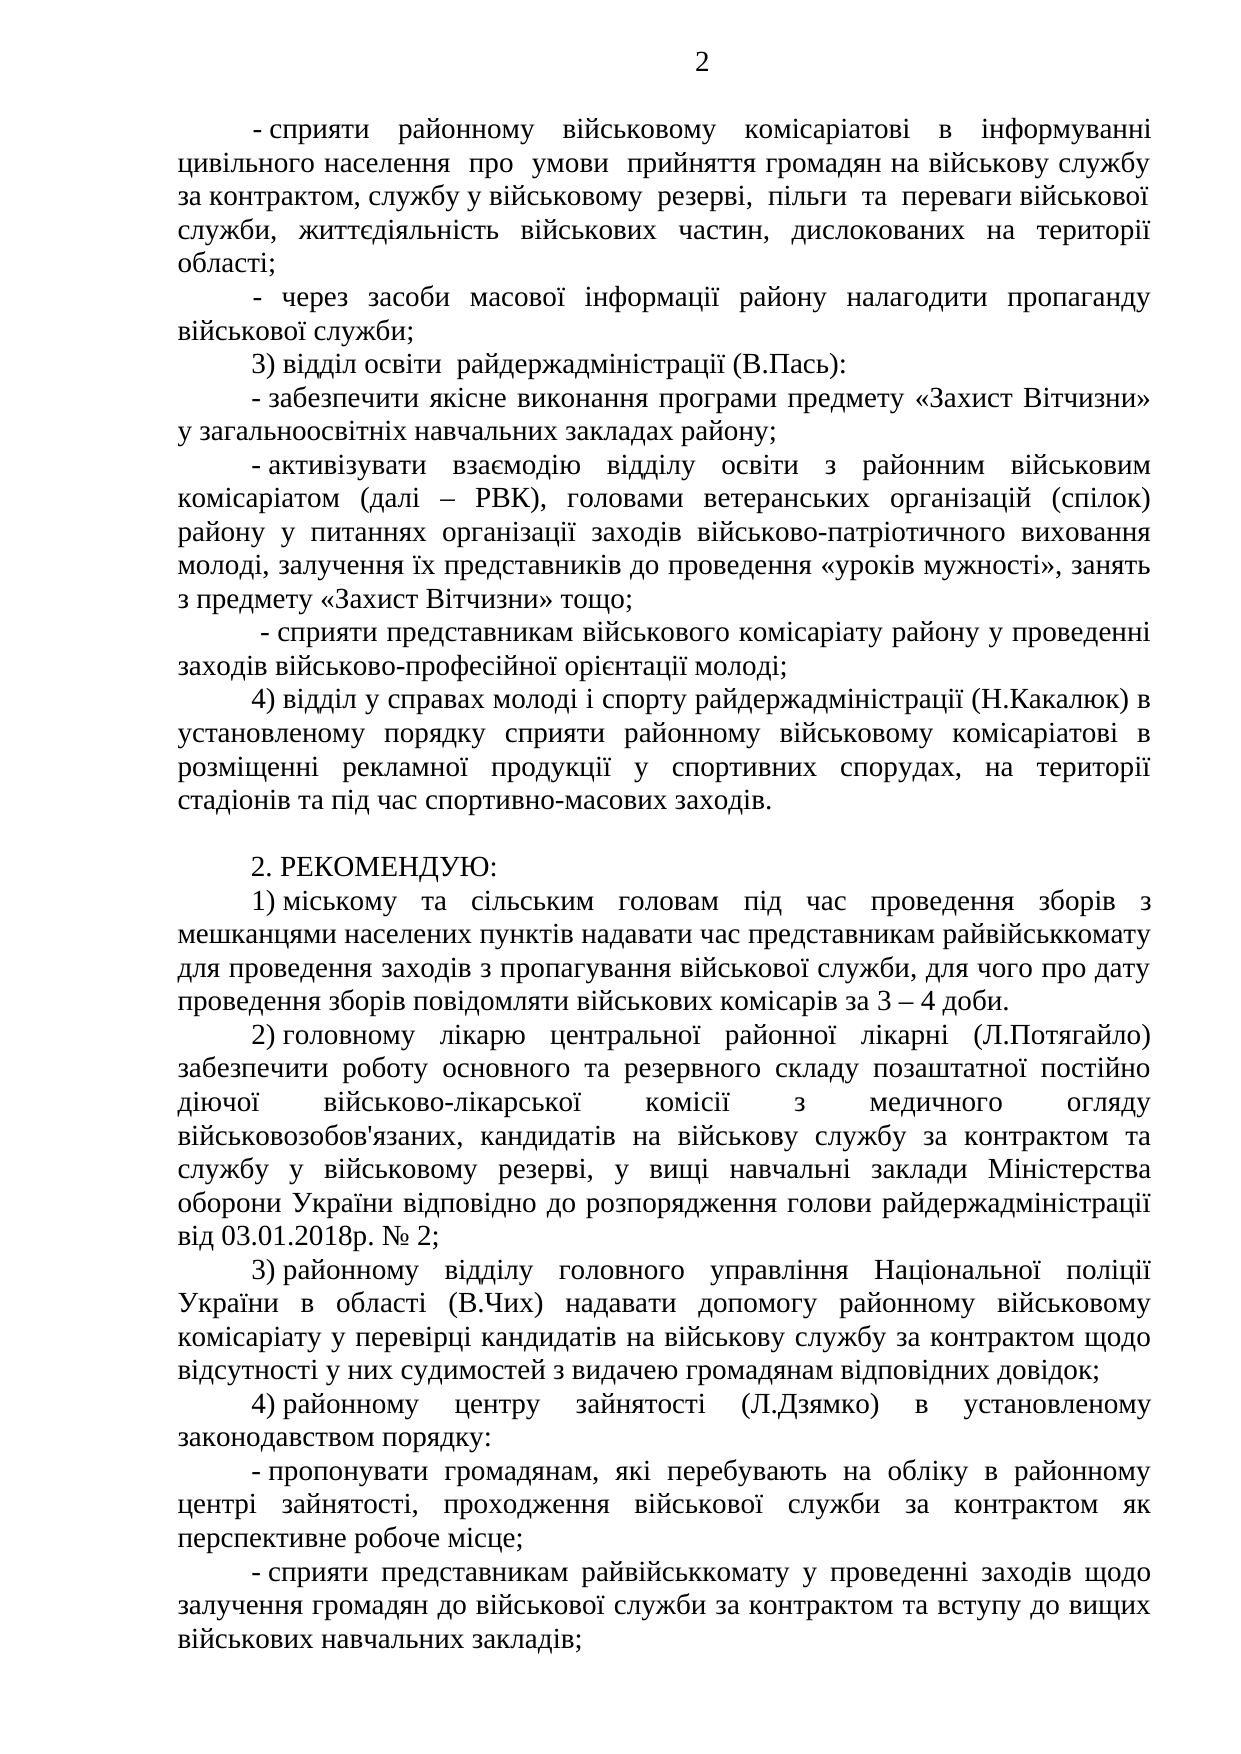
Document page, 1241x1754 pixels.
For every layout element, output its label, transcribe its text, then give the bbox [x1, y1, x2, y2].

text 2. РЕКОМЕНДУЮ: [177, 849, 1152, 883]
text - забезпечити якісне виконання програми предмету «Захист Вітчизни» у загальноосвітніх навчальних закладах району; [177, 380, 1152, 447]
text - сприяти представникам військового комісаріату району у проведенні заходів військово-професійної орієнтації молоді; [177, 614, 1152, 682]
text 2 [177, 44, 1152, 78]
text 3) районному відділу головного управління Національної поліції України в області (В.Чих) надавати допомогу районному військовому комісаріату у перевірці кандидатів на військову службу за контрактом щодо відсутності у них судимостей з видачею громадянам відповідних довідок; [177, 1252, 1152, 1386]
text 4) відділ у справах молоді і спорту райдержадміністрації (Н.Какалюк) в установленому порядку сприяти районному військовому комісаріатові в розміщенні рекламної продукції у спортивних спорудах, на території стадіонів та під час спортивно-масових заходів. [177, 682, 1152, 816]
text 3) відділ освіти райдержадміністрації (В.Пась): [177, 346, 1152, 380]
text 2) головному лікарю центральної районної лікарні (Л.Потягайло) забезпечити роботу основного та резервного складу позаштатної постійно діючої військово-лікарської комісії з медичного огляду військовозобов'язаних, кандидатів на військову службу за контрактом та службу у військовому резерві, у вищі навчальні заклади Міністерства оборони України відповідно до розпорядження голови райдержадміністрації від 03.01.2018р. № 2; [177, 1017, 1152, 1252]
text - сприяти районному військовому комісаріатові в інформуванні цивільного населення про умови прийняття громадян на військову службу за контрактом, службу у військовому резерві, пільги та переваги військової [177, 111, 1152, 212]
text 1) міському та сільським головам під час проведення зборів з мешканцями населених пунктів надавати час представникам райвійськкомату для проведення заходів з пропагування військової служби, для чого про дату проведення зборів повідомляти військових комісарів за 3 – 4 доби. [177, 883, 1152, 1017]
text служби, життєдіяльність військових частин, дислокованих на території області; [177, 212, 1152, 279]
text 4) районному центру зайнятості (Л.Дзямко) в установленому законодавством порядку: [177, 1386, 1152, 1453]
text - пропонувати громадянам, які перебувають на обліку в районному центрі зайнятості, проходження військової служби за контрактом як перспективне робоче місце; [177, 1453, 1152, 1554]
text - сприяти представникам райвійськкомату у проведенні заходів щодо залучення громадян до військової служби за контрактом та вступу до вищих військових навчальних закладів; [177, 1554, 1152, 1654]
text - через засоби масової інформації району налагодити пропаганду військової служби; [177, 279, 1152, 346]
text - активізувати взаємодію відділу освіти з районним військовим комісаріатом (далі – РВК), головами ветеранських організацій (спілок) району у питаннях організації заходів військово-патріотичного виховання молоді, залучення їх представників до проведення «уроків мужності», занять з предмету «Захист Вітчизни» тощо; [177, 447, 1152, 614]
